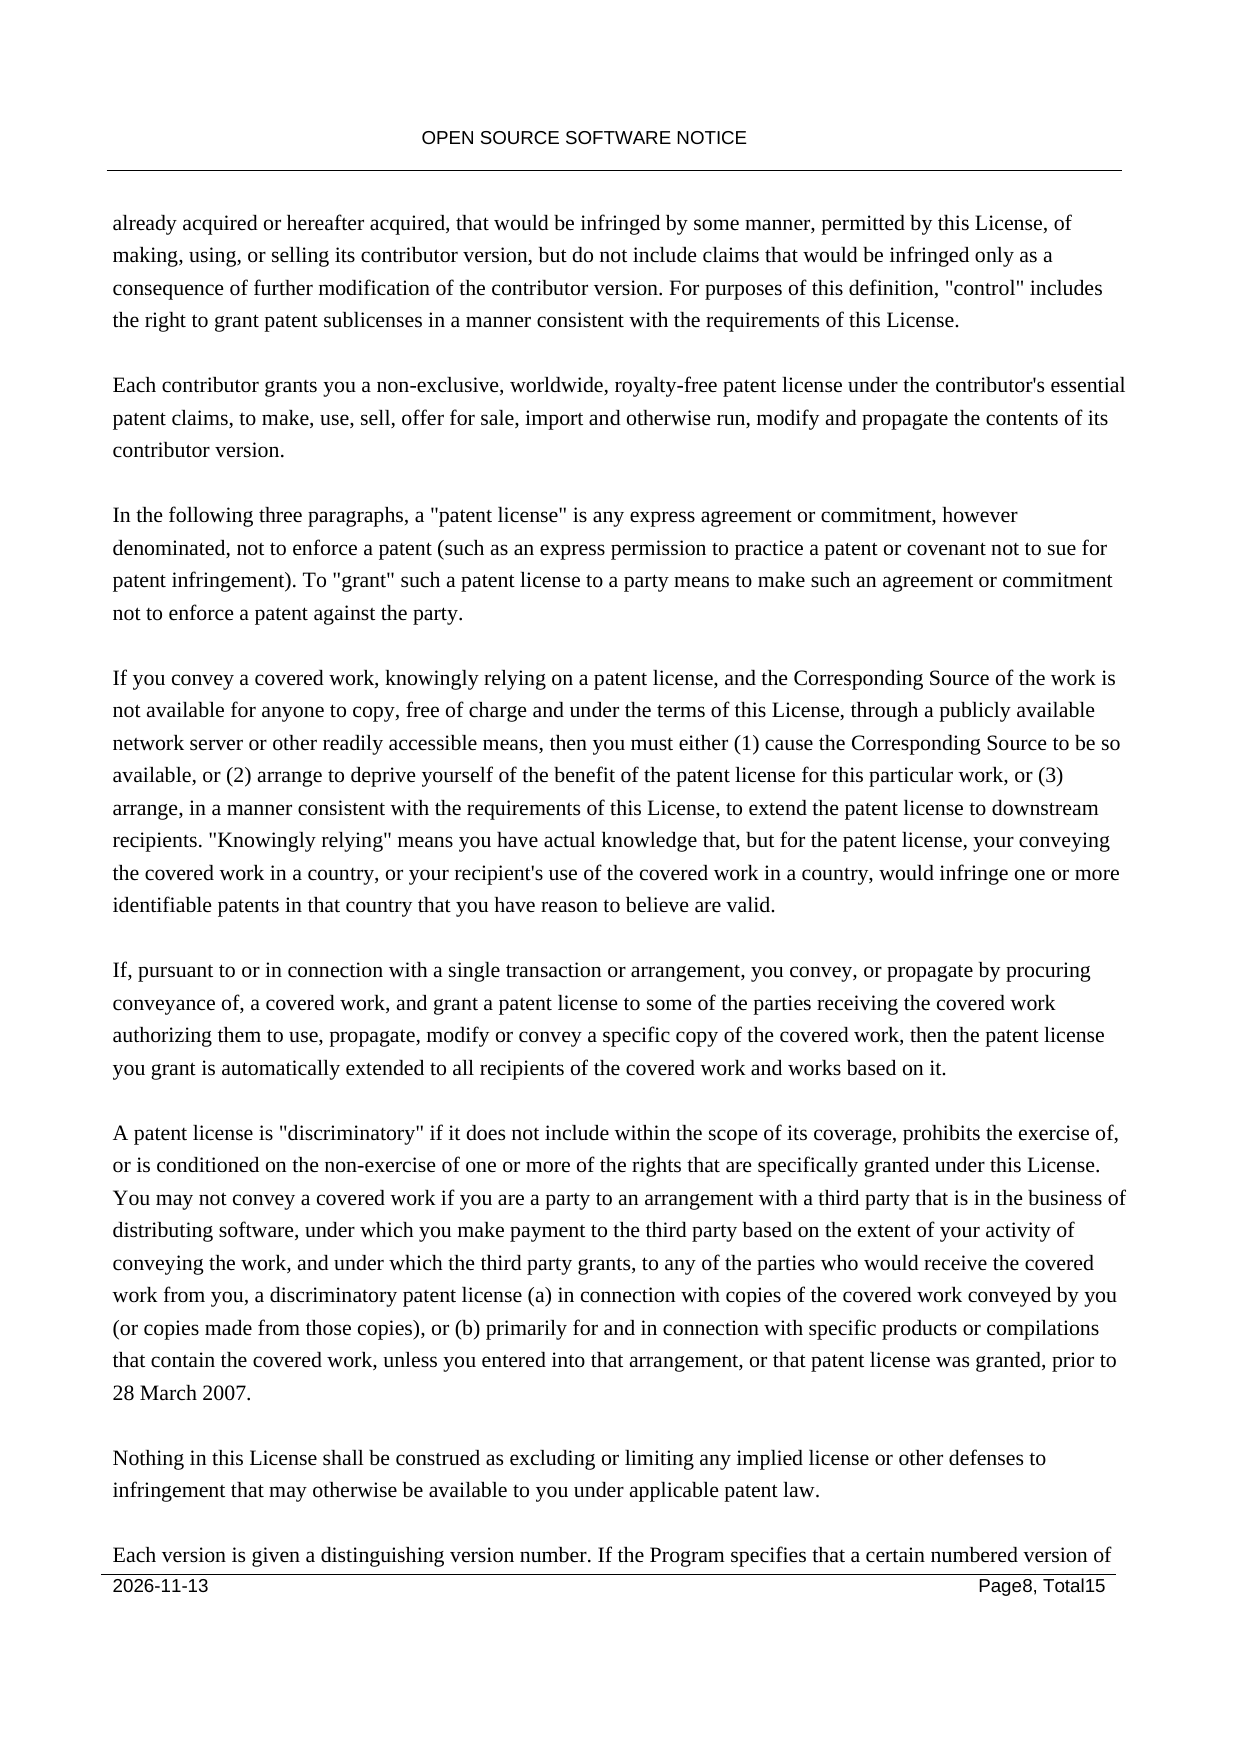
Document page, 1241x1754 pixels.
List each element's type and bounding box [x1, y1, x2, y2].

text [112, 206, 1128, 1571]
